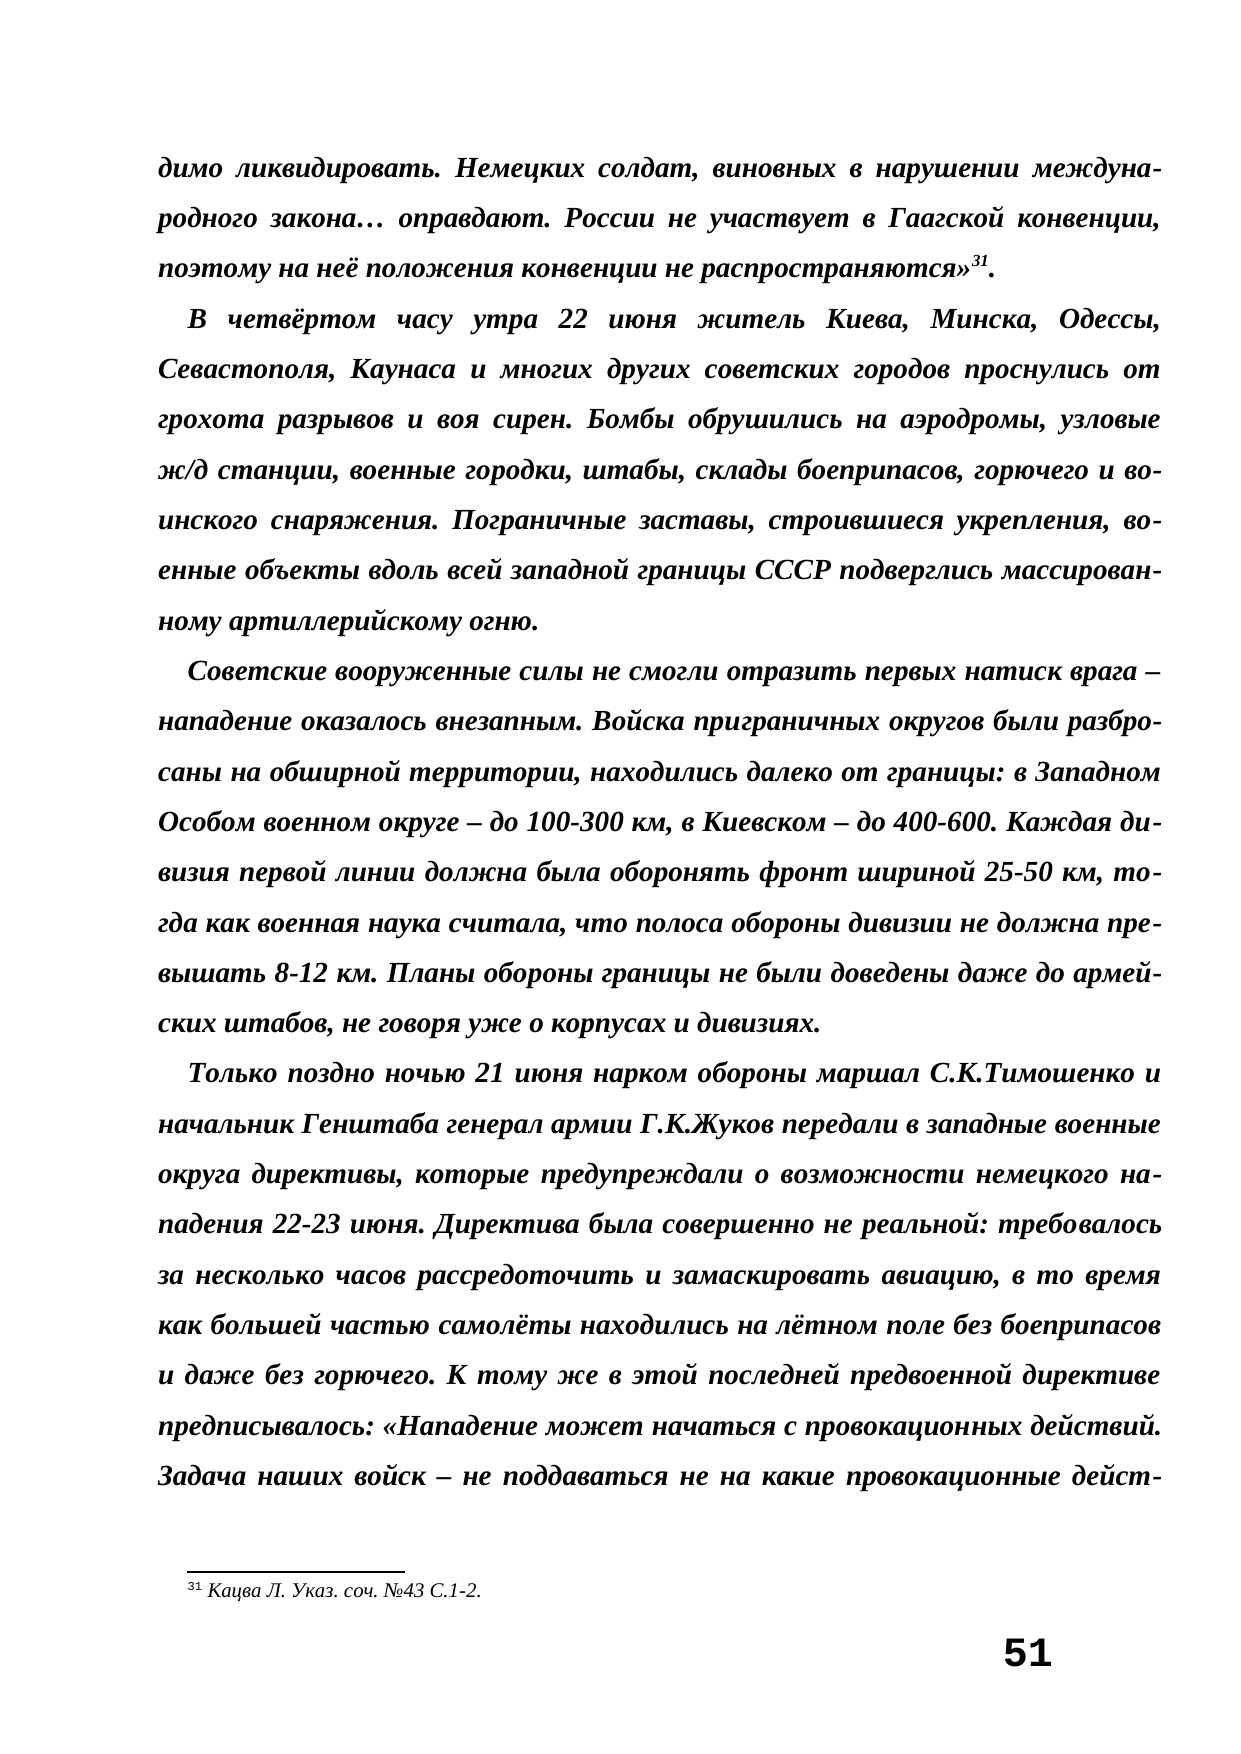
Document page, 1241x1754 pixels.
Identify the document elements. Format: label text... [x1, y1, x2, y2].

text Советские вооруженные силы не смогли отразить первых натиск врага – нападение оказалось внезапным. Войска приграничных округов были разбросаны на обширной территории, находились далеко от границы: в Западном Особом военном округе – до 100-300 км, в Киевском – до 400-600. Каждая дивизия первой линии должна была оборонять фронт шириной 25-50 км, тогда как военная наука считала, что полоса обороны дивизии не должна превышать 8-12 км. Планы обороны границы не были доведены даже до армейских штабов, не говоря уже о корпусах и дивизиях. [158, 653, 1162, 1039]
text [158, 1056, 1162, 1492]
text В четвёртом часу утра 22 июня житель Киева, Минска, Одессы, Севастополя, Каунаса и многих других советских городов проснулись от грохота разрывов и воя сирен. Бомбы обрушились на аэродромы, узловые ж/д станции, военные городки, штабы, склады боеприпасов, горючего и воинского снаряжения. Пограничные заставы, строившиеся укрепления, военные объекты вдоль всей западной границы СССР подверглись массированному артиллерийскому огню. [158, 301, 1162, 636]
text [158, 150, 1162, 284]
